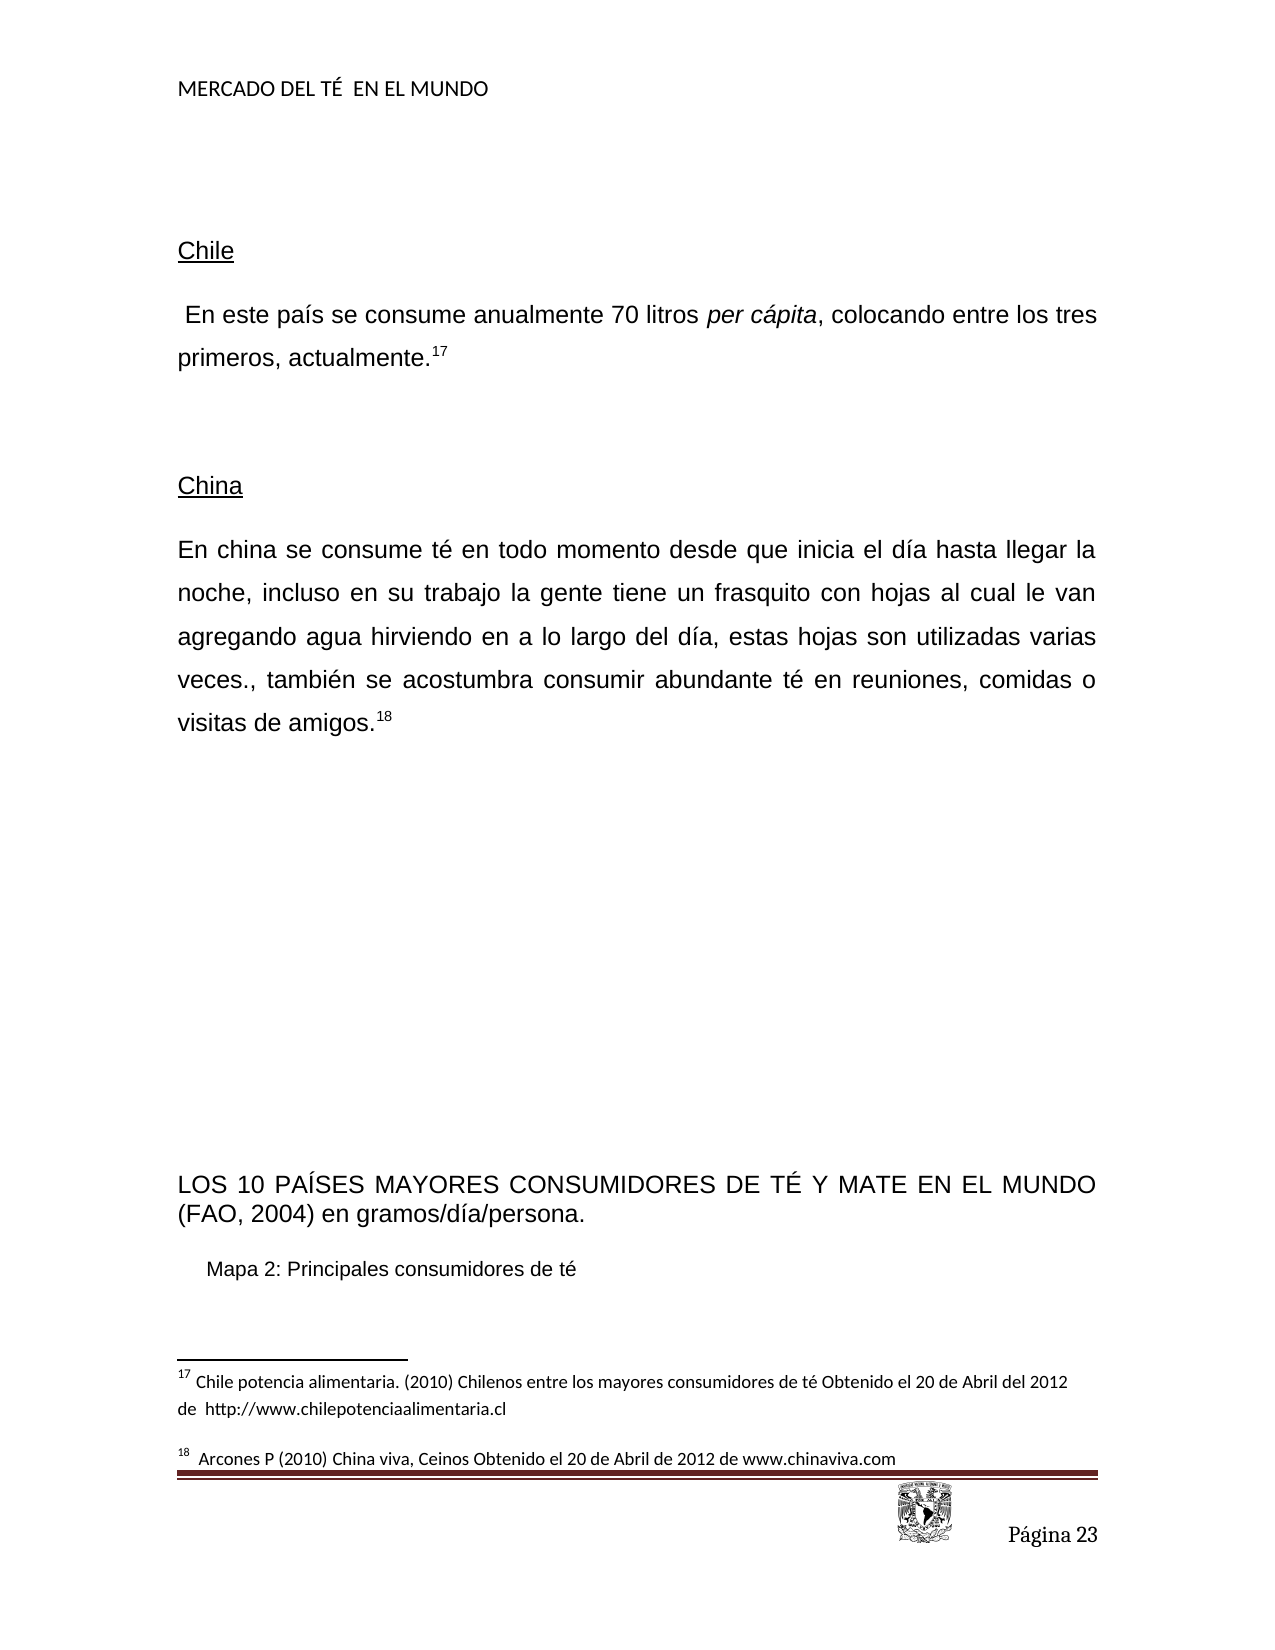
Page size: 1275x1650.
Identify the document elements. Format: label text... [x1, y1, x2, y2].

text En china se consume té en todo momento desde que inicia el día hasta llegar la noche, incluso en su trabajo la gente tiene un frasquito con hojas al cual le van agregando agua hirviendo en a lo largo del día, estas hojas son utilizadas varias veces., también se acostumbra consumir abundante té en reuniones, comidas o visitas de amigos. [177, 535, 1098, 736]
text China [177, 471, 1098, 500]
text Chile [177, 236, 1098, 265]
picture [897, 1481, 952, 1543]
text En este país se consume anualmente 70 litros per cápita, colocando entre los tres primeros, actualmente. [177, 300, 1098, 372]
